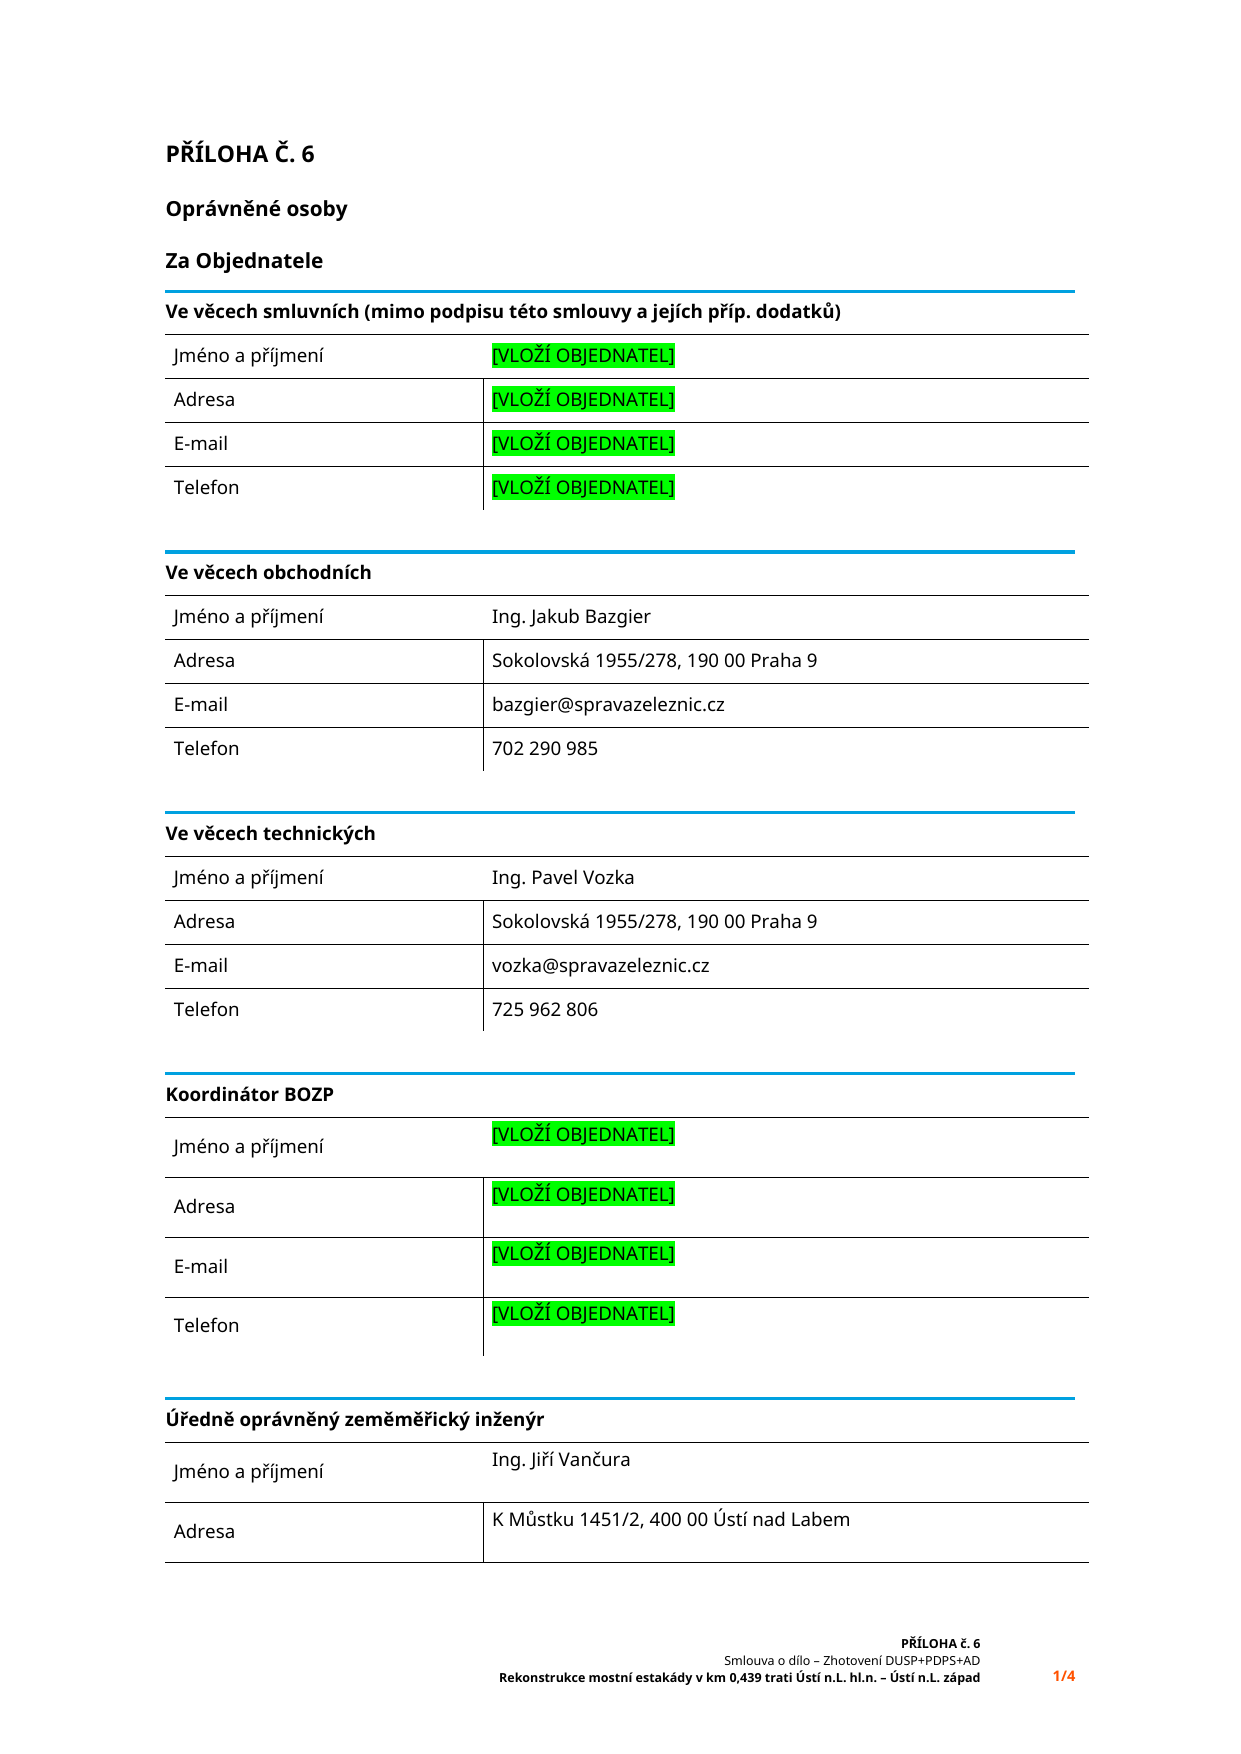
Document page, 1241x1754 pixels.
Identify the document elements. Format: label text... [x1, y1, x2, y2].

table_cell vozka@spravazeleznic.cz [484, 945, 1089, 988]
table_cell Adresa [165, 901, 483, 944]
table_cell Adresa [165, 1503, 483, 1562]
table_cell K Můstku 1451/2, 400 00 Ústí nad Labem [484, 1503, 1089, 1562]
table_header Jméno a příjmení [165, 1118, 484, 1177]
table_cell E-mail [165, 684, 483, 727]
text Oprávněné osoby [165, 194, 1075, 222]
table_cell Sokolovská 1955/278, 190 00 Praha 9 [484, 640, 1089, 683]
table_header Ing. Jiří Vančura [484, 1443, 1089, 1502]
table_cell [VLOŽÍ OBJEDNATEL] [484, 467, 1089, 510]
table_cell [VLOŽÍ OBJEDNATEL] [484, 1298, 1089, 1356]
table_cell E-mail [165, 945, 483, 988]
table_cell Sokolovská 1955/278, 190 00 Praha 9 [484, 901, 1089, 944]
table_cell 725 962 806 [484, 989, 1089, 1031]
text Ve věcech smluvních (mimo podpisu této smlouvy a jejích příp. dodatků) [165, 293, 1075, 324]
text Ve věcech technických [165, 814, 1075, 846]
table_cell Adresa [165, 1178, 483, 1237]
table_cell [VLOŽÍ OBJEDNATEL] [484, 1238, 1089, 1297]
table_cell Telefon [165, 989, 483, 1031]
table_header [VLOŽÍ OBJEDNATEL] [484, 335, 1089, 378]
table_header Jméno a příjmení [165, 1443, 484, 1502]
table_cell bazgier@spravazeleznic.cz [484, 684, 1089, 727]
table_cell Adresa [165, 379, 483, 422]
table_cell E-mail [165, 1238, 483, 1297]
text Koordinátor BOZP [165, 1075, 1075, 1107]
table_cell Adresa [165, 640, 483, 683]
table_header Ing. Pavel Vozka [484, 857, 1089, 900]
text Úředně oprávněný zeměměřický inženýr [165, 1400, 1075, 1432]
table_cell E-mail [165, 423, 483, 466]
table_header Ing. Jakub Bazgier [484, 596, 1089, 639]
table_cell [VLOŽÍ OBJEDNATEL] [484, 1178, 1089, 1237]
table_cell Telefon [165, 467, 483, 510]
table_cell Telefon [165, 728, 483, 771]
table_header Jméno a příjmení [165, 857, 484, 900]
text Za Objednatele [165, 246, 1075, 274]
table_cell 702 290 985 [484, 728, 1089, 771]
table_cell Telefon [165, 1298, 483, 1356]
table_header [VLOŽÍ OBJEDNATEL] [484, 1118, 1089, 1177]
text Příloha č. 6 [165, 138, 1075, 170]
table_header Jméno a příjmení [165, 335, 484, 378]
table_cell [VLOŽÍ OBJEDNATEL] [484, 423, 1089, 466]
table_cell [VLOŽÍ OBJEDNATEL] [484, 379, 1089, 422]
text Ve věcech obchodních [165, 554, 1075, 585]
table_header Jméno a příjmení [165, 596, 484, 639]
